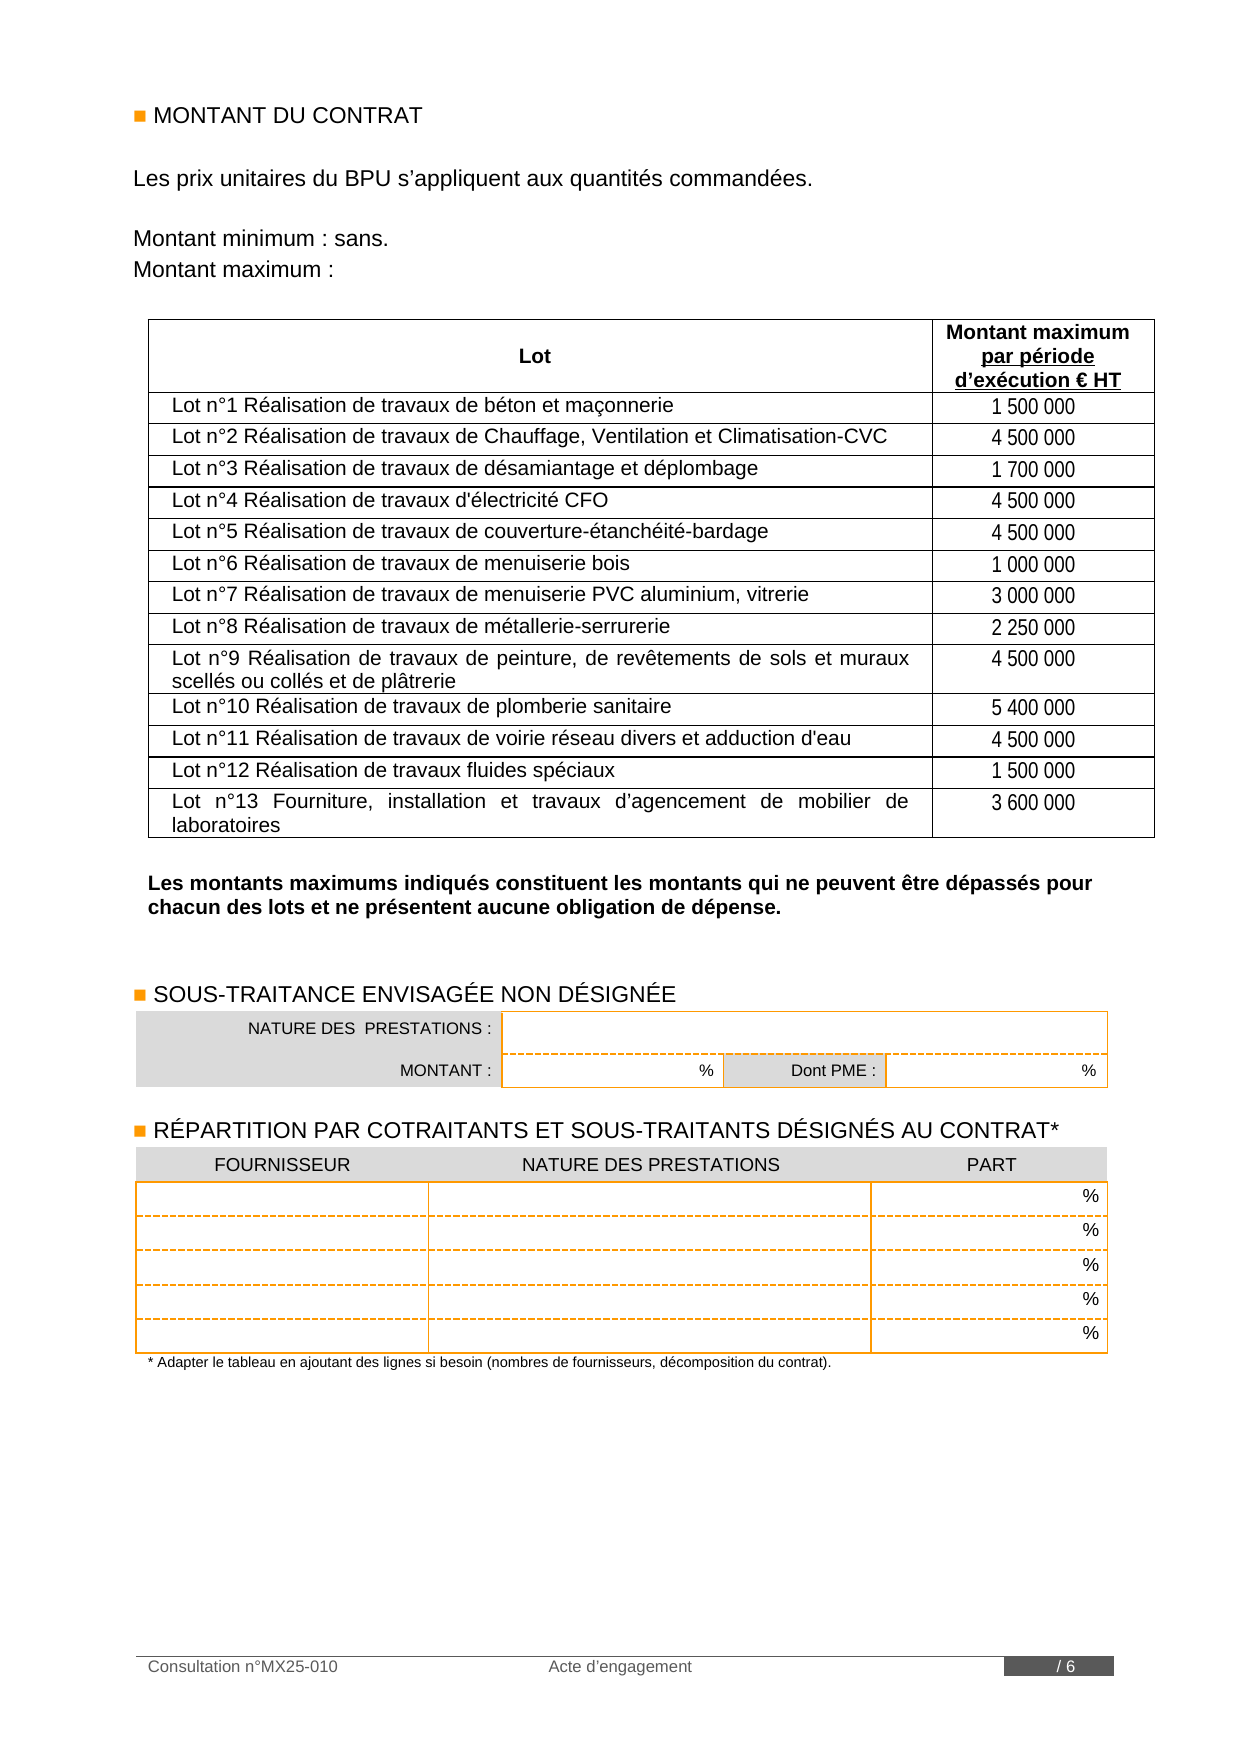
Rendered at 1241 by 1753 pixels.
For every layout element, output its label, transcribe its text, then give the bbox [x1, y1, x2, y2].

table_cell 3 000 000 [933, 582, 1154, 613]
table_cell 4 500 000 [933, 726, 1154, 756]
table_cell [429, 1183, 870, 1215]
table_cell % [872, 1183, 1107, 1215]
table_cell 4 500 000 [933, 424, 1154, 455]
table_cell Lot n°5 Réalisation de travaux de couverture-étanchéité-bardage [149, 519, 932, 549]
table_cell 1 500 000 [933, 393, 1154, 423]
table_cell Lot n°6 Réalisation de travaux de menuiserie bois [149, 551, 932, 581]
text Les montants maximums indiqués constituent les montants qui ne peuvent être dépassés pour chacun des lots et ne présentent aucune obligation de dépense. [148, 871, 1093, 919]
table_cell Dont PME : [724, 1053, 885, 1087]
table_cell % [872, 1249, 1107, 1283]
table_cell [137, 1215, 428, 1249]
table_cell Lot n°1 Réalisation de travaux de béton et maçonnerie [149, 393, 932, 423]
text ■ MONTANT DU CONTRAT [133, 102, 1093, 128]
text Montant maximum : [133, 256, 1093, 282]
table_header Lot [149, 320, 932, 392]
table_cell % [872, 1318, 1107, 1352]
table_header NATURE DES PRESTATIONS : [136, 1011, 502, 1053]
table_cell % [503, 1053, 723, 1087]
table_cell Lot n°3 Réalisation de travaux de désamiantage et déplombage [149, 456, 932, 486]
table_header Montant maximum par période d’exécution € HT [933, 320, 1154, 392]
table_cell [429, 1249, 870, 1283]
table_cell Lot n°4 Réalisation de travaux d'électricité CFO [149, 488, 932, 518]
table_cell Lot n°2 Réalisation de travaux de Chauffage, Ventilation et Climatisation-CVC [149, 424, 932, 455]
table_cell % [887, 1053, 1107, 1087]
text ■ SOUS-TRAITANCE ENVISAGÉE NON DÉSIGNÉE [133, 981, 1093, 1007]
table_cell [429, 1318, 870, 1352]
table_cell 4 500 000 [933, 645, 1154, 693]
text Les prix unitaires du BPU s’appliquent aux quantités commandées. [133, 165, 1093, 191]
table_cell [429, 1284, 870, 1318]
table_header FOURNISSEUR [136, 1147, 428, 1181]
text ■ RÉPARTITION PAR COTRAITANTS ET SOUS-TRAITANTS DÉSIGNÉS AU CONTRAT* [133, 1117, 1093, 1143]
text * Adapter le tableau en ajoutant des lignes si besoin (nombres de fournisseurs, décomposition du contrat). [148, 1354, 1093, 1370]
table_header PART [871, 1147, 1107, 1181]
table_cell Lot n°8 Réalisation de travaux de métallerie-serrurerie [149, 614, 932, 644]
table_cell 4 500 000 [933, 519, 1154, 549]
table_cell 4 500 000 [933, 488, 1154, 518]
table_cell [137, 1249, 428, 1283]
table_cell MONTANT : [136, 1053, 501, 1087]
text Montant minimum : sans. [133, 225, 1093, 252]
table_cell Lot n°13 Fourniture, installation et travaux d’agencement de mobilier de laboratoires [149, 789, 932, 837]
table_cell Lot n°9 Réalisation de travaux de peinture, de revêtements de sols et muraux scellés ou collés et de plâtrerie [149, 645, 932, 693]
table_cell [137, 1318, 428, 1352]
table_cell [429, 1215, 870, 1249]
table_cell 2 250 000 [933, 614, 1154, 644]
table_cell 3 600 000 [933, 789, 1154, 837]
table_header NATURE DES PRESTATIONS [428, 1147, 871, 1181]
table_cell 1 000 000 [933, 551, 1154, 581]
table_cell [137, 1284, 428, 1318]
table_header [503, 1012, 1107, 1053]
table_cell 1 500 000 [933, 758, 1154, 788]
table_cell Lot n°11 Réalisation de travaux de voirie réseau divers et adduction d'eau [149, 726, 932, 756]
table_cell [137, 1183, 428, 1215]
table_cell % [872, 1284, 1107, 1318]
table_cell Lot n°7 Réalisation de travaux de menuiserie PVC aluminium, vitrerie [149, 582, 932, 613]
table_cell 1 700 000 [933, 456, 1154, 486]
table_cell Lot n°12 Réalisation de travaux fluides spéciaux [149, 758, 932, 788]
table_cell % [872, 1215, 1107, 1249]
table_cell 5 400 000 [933, 694, 1154, 725]
table_cell Lot n°10 Réalisation de travaux de plomberie sanitaire [149, 694, 932, 725]
